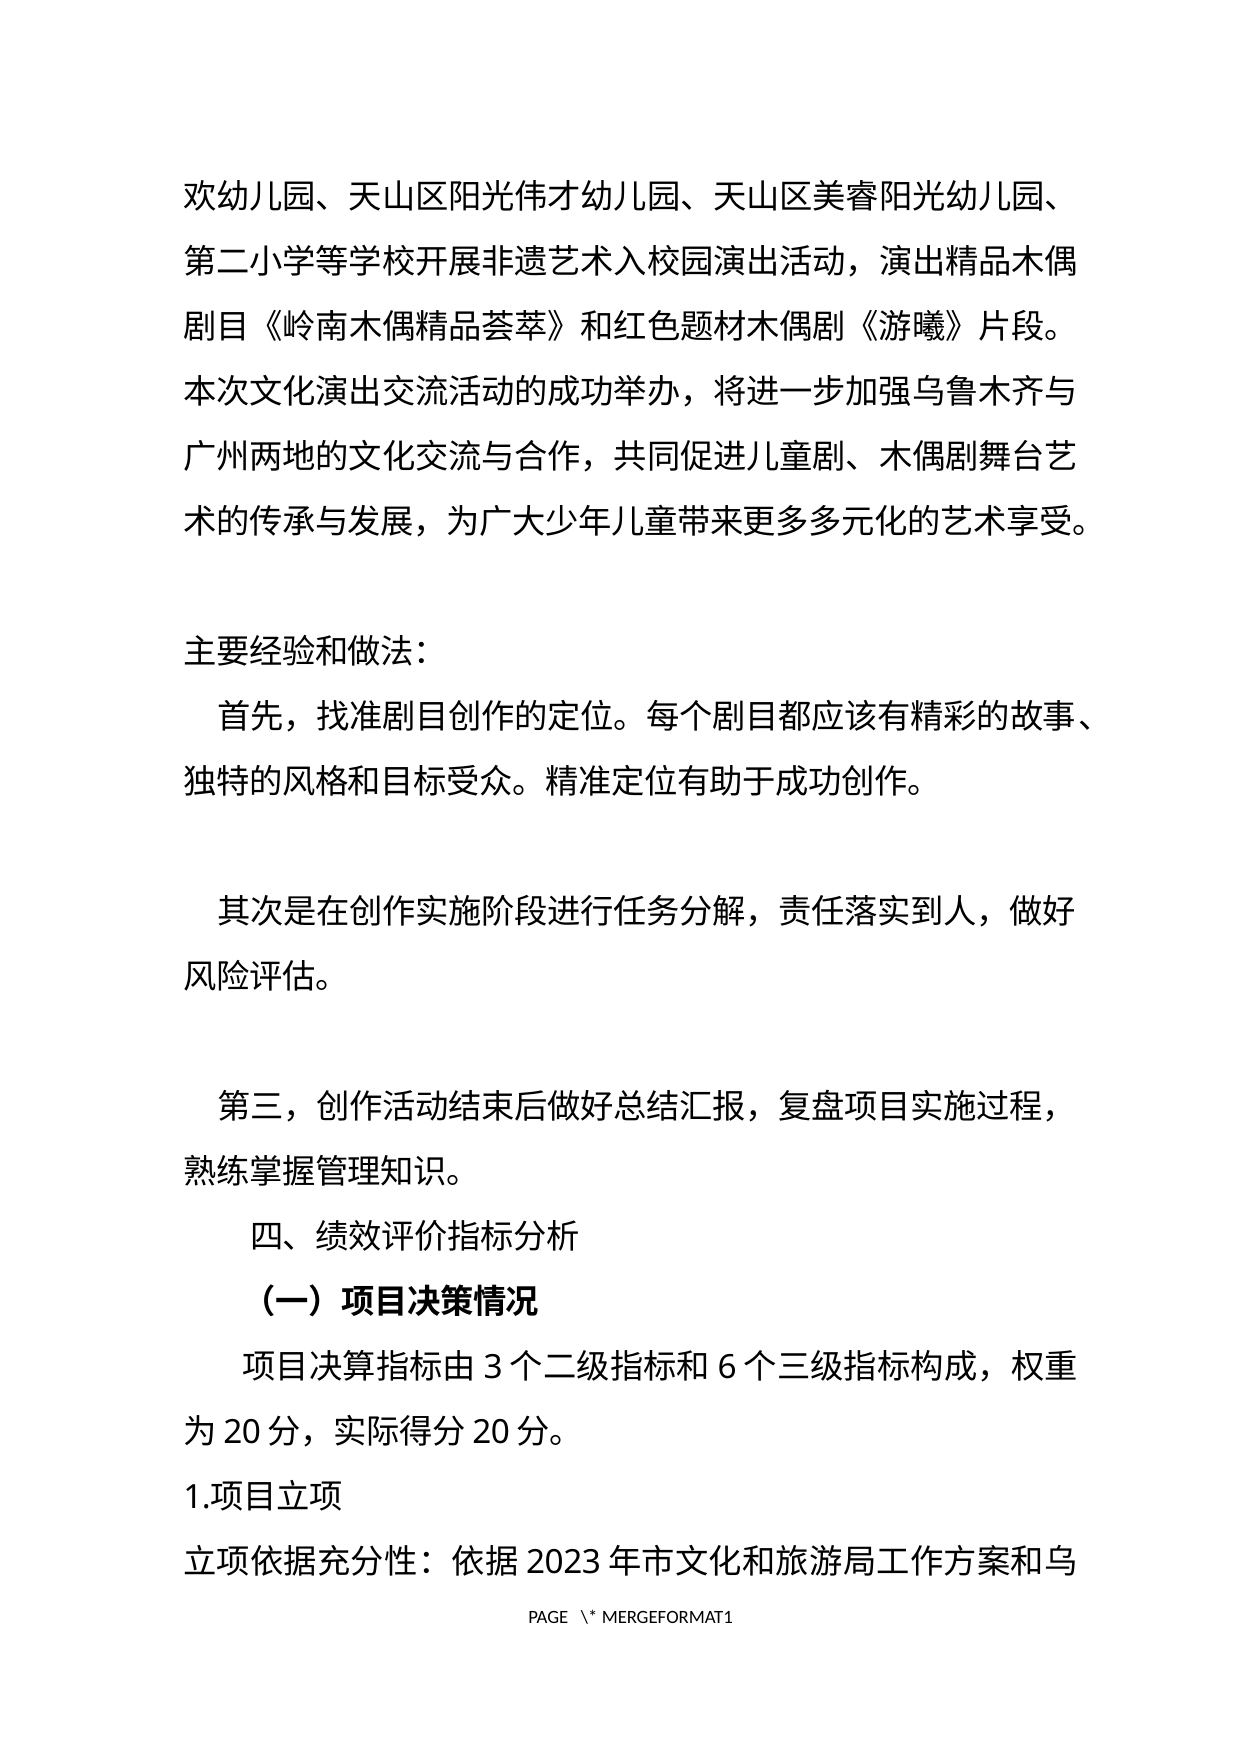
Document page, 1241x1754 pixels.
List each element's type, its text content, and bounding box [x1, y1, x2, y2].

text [183, 1332, 1078, 1592]
text 四、绩效评价指标分析 [183, 1202, 1078, 1267]
text （一）项目决策情况 [183, 1267, 1078, 1332]
